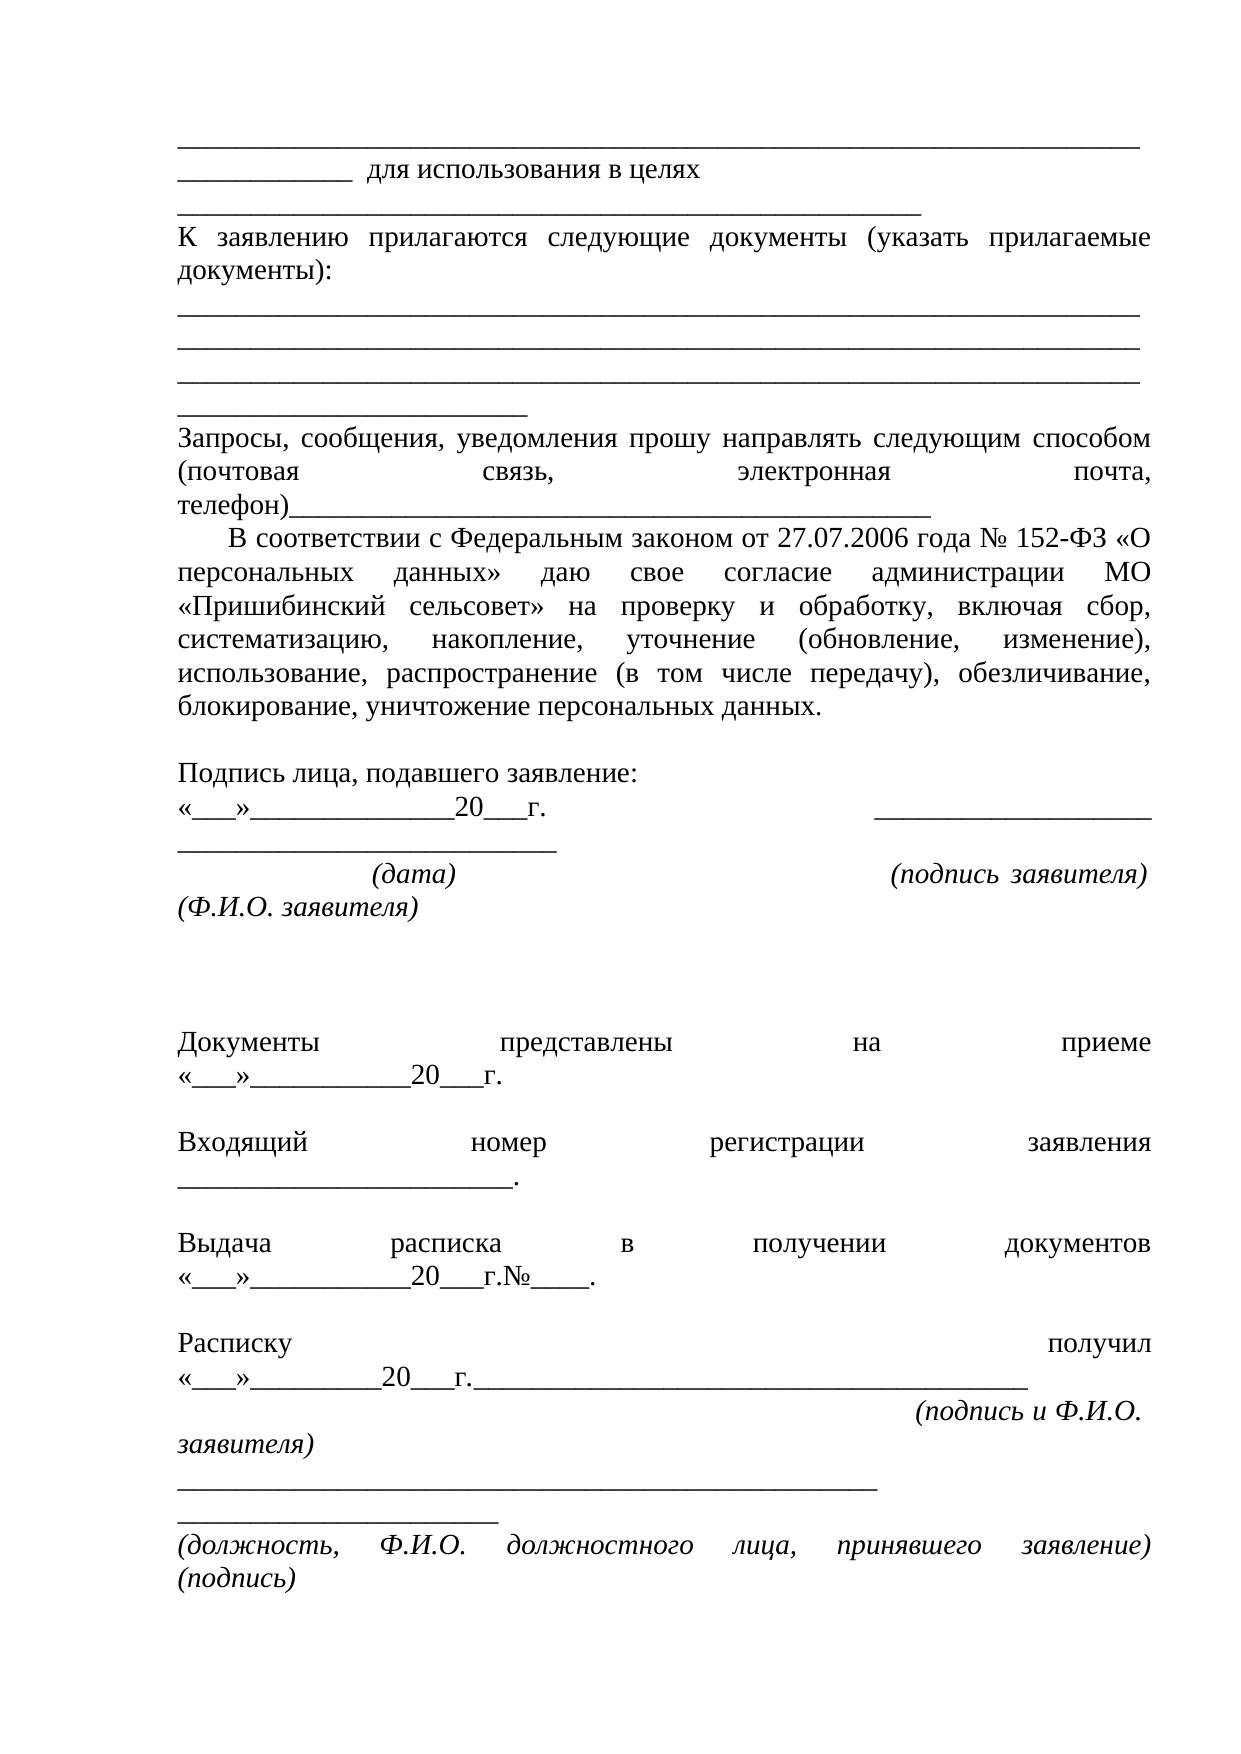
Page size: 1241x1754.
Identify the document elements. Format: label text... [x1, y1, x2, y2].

text Входящий номер регистрации заявления _______________________. [177, 1124, 1152, 1191]
text ______________________________________________________________________________________________________________________________________________________________________________________________________________________________ [177, 286, 1152, 420]
text Подпись лица, подавшего заявление: [177, 755, 1152, 789]
text «___»______________20___г. ___________________ __________________________ [177, 789, 1152, 856]
text ______________________________________________________________________________ для использования в целях ___________________________________________________ [177, 118, 1152, 219]
text Запросы, сообщения, уведомления прошу направлять следующим способом (почтовая связь, электронная почта, телефон)____________________________________________ [177, 420, 1152, 521]
text (подпись и Ф.И.О. заявителя) [177, 1393, 1152, 1460]
text В соответствии с Федеральным законом от 27.07.2006 года № 152-ФЗ «О персональных данных» даю свое согласие администрации МО «Пришибинский сельсовет» на проверку и обработку, включая сбор, систематизацию, накопление, уточнение (обновление, изменение), использование, распространение (в том числе передачу), обезличивание, блокирование, уничтожение персональных данных. [177, 521, 1152, 722]
text (дата) (подпись заявителя) (Ф.И.О. заявителя) [177, 856, 1152, 923]
text К заявлению прилагаются следующие документы (указать прилагаемые документы): [177, 219, 1152, 286]
text ________________________________________________ ______________________ [177, 1460, 1152, 1527]
text Документы представлены на приеме «___»___________20___г. [177, 1024, 1152, 1091]
text Расписку получил «___»_________20___г.______________________________________ [177, 1326, 1152, 1393]
text (должность, Ф.И.О. должностного лица, принявшего заявление) (подпись) [177, 1527, 1152, 1594]
text Выдача расписка в получении документов «___»___________20___г.№____. [177, 1225, 1152, 1292]
